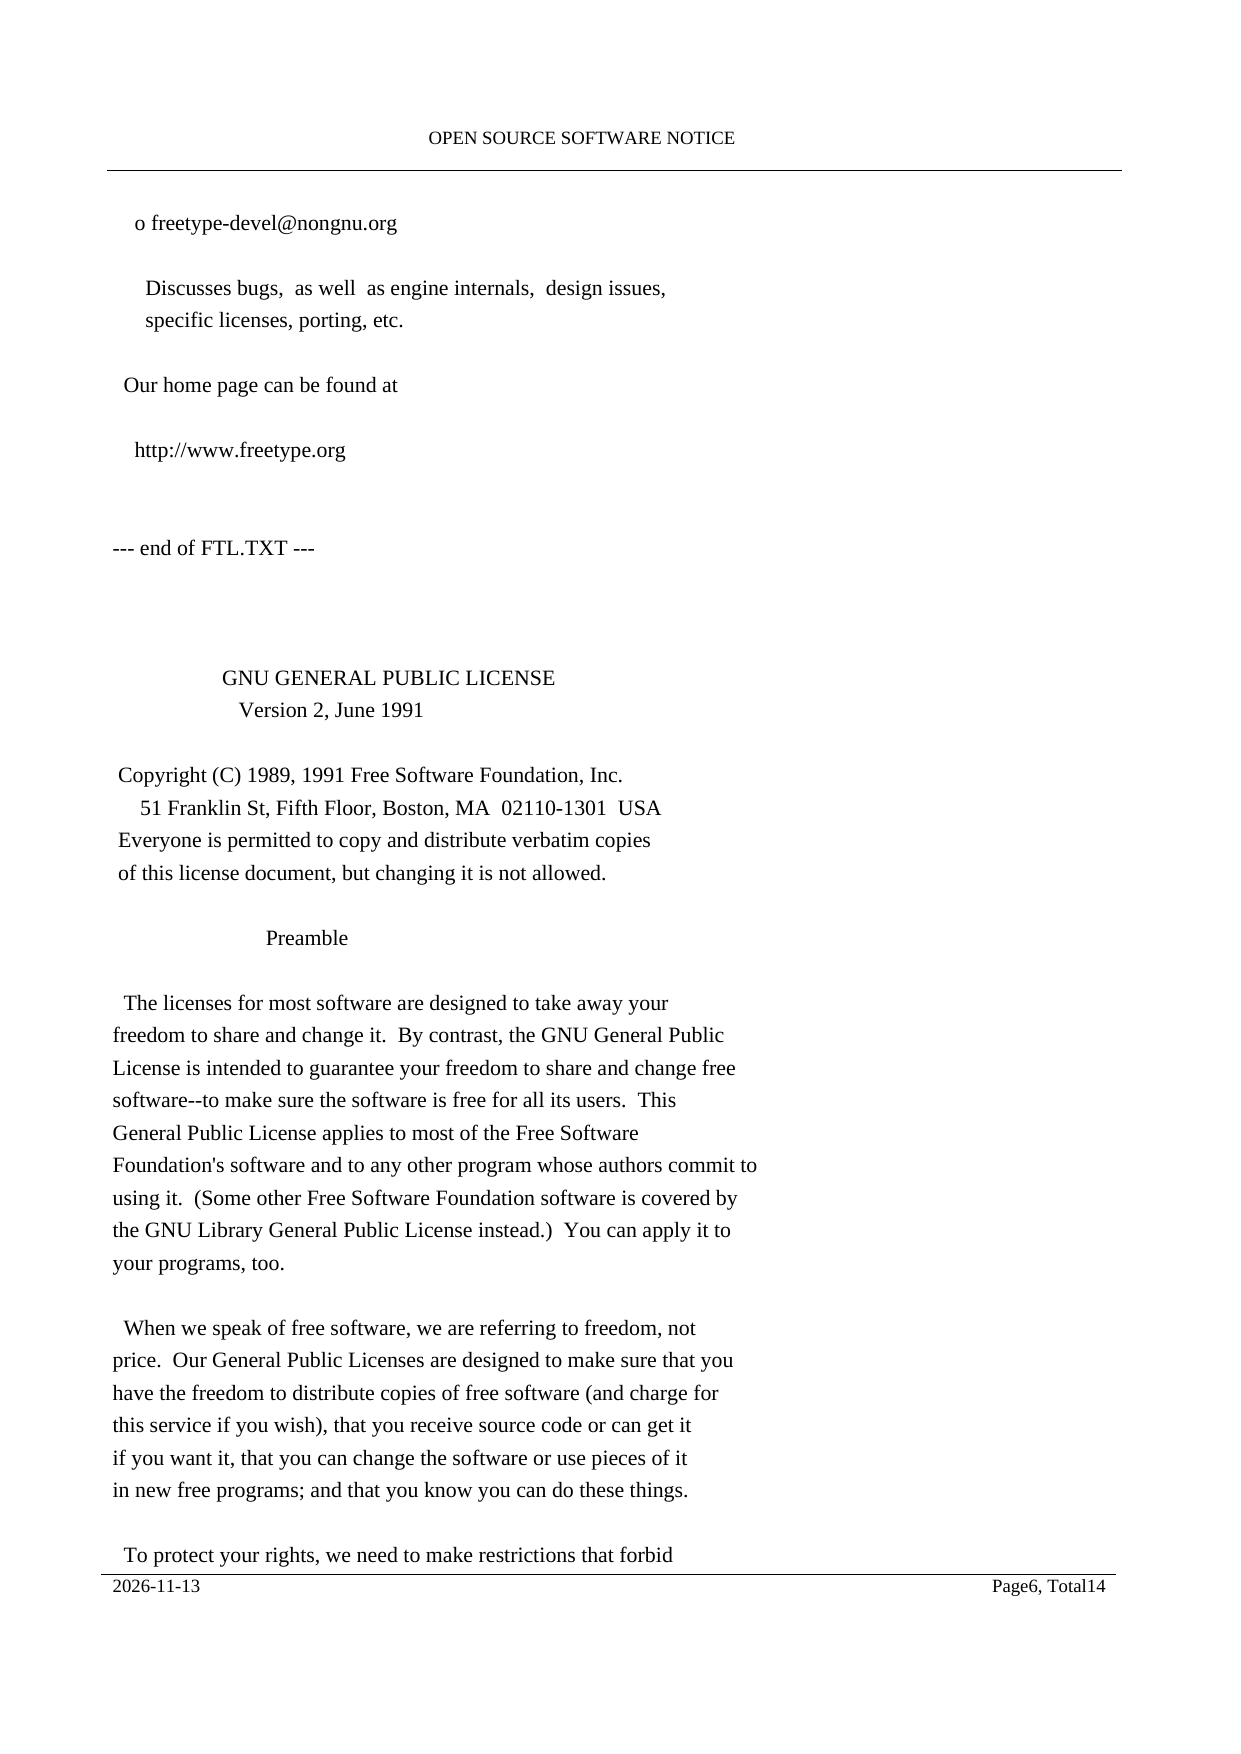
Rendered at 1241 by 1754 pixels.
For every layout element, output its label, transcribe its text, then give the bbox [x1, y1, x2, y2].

text Our home page can be found at [112, 369, 1128, 401]
text of this license document, but changing it is not allowed. [112, 856, 1128, 889]
text To protect your rights, we need to make restrictions that forbid [112, 1539, 1128, 1571]
text your programs, too. [112, 1246, 1128, 1279]
text Preamble [112, 921, 1128, 954]
text in new free programs; and that you know you can do these things. [112, 1474, 1128, 1506]
text the GNU Library General Public License instead.) You can apply it to [112, 1214, 1128, 1246]
text --- end of FTL.TXT --- [112, 531, 1128, 564]
text Discusses bugs, as well as engine internals, design issues, [112, 271, 1128, 304]
text have the freedom to distribute copies of free software (and charge for [112, 1376, 1128, 1409]
text GNU GENERAL PUBLIC LICENSE [112, 661, 1128, 694]
text using it. (Some other Free Software Foundation software is covered by [112, 1181, 1128, 1214]
text General Public License applies to most of the Free Software [112, 1116, 1128, 1149]
text 51 Franklin St, Fifth Floor, Boston, MA 02110-1301 USA [112, 791, 1128, 824]
text this service if you wish), that you receive source code or can get it [112, 1409, 1128, 1441]
text Foundation's software and to any other program whose authors commit to [112, 1149, 1128, 1181]
text License is intended to guarantee your freedom to share and change free [112, 1051, 1128, 1084]
text price. Our General Public Licenses are designed to make sure that you [112, 1344, 1128, 1376]
text if you want it, that you can change the software or use pieces of it [112, 1441, 1128, 1474]
text Version 2, June 1991 [112, 694, 1128, 726]
text http://www.freetype.org [112, 434, 1128, 466]
text o freetype-devel@nongnu.org [112, 206, 1128, 239]
text software--to make sure the software is free for all its users. This [112, 1084, 1128, 1116]
text Everyone is permitted to copy and distribute verbatim copies [112, 824, 1128, 856]
text When we speak of free software, we are referring to freedom, not [112, 1311, 1128, 1344]
text specific licenses, porting, etc. [112, 304, 1128, 336]
text freedom to share and change it. By contrast, the GNU General Public [112, 1019, 1128, 1051]
text Copyright (C) 1989, 1991 Free Software Foundation, Inc. [112, 759, 1128, 791]
text The licenses for most software are designed to take away your [112, 986, 1128, 1019]
